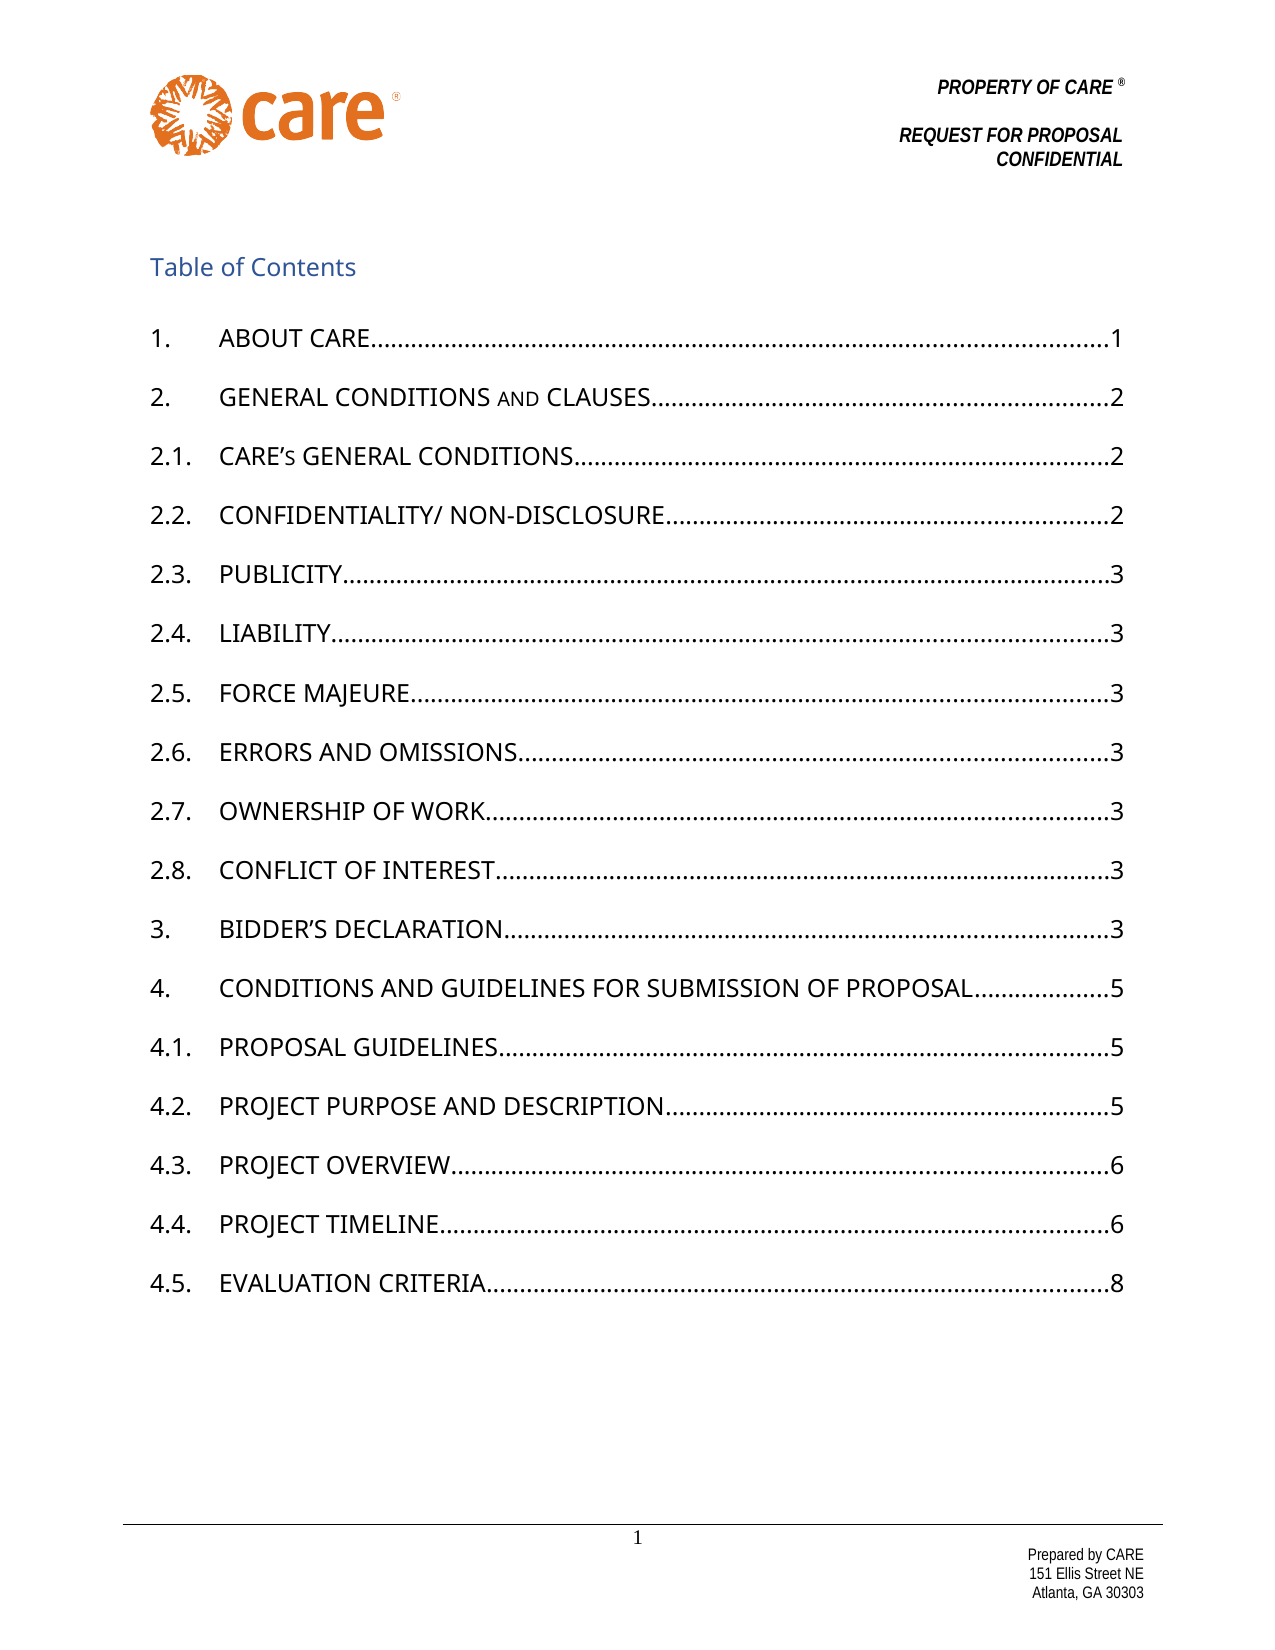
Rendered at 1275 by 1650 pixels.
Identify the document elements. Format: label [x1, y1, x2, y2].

picture [150, 75, 401, 156]
